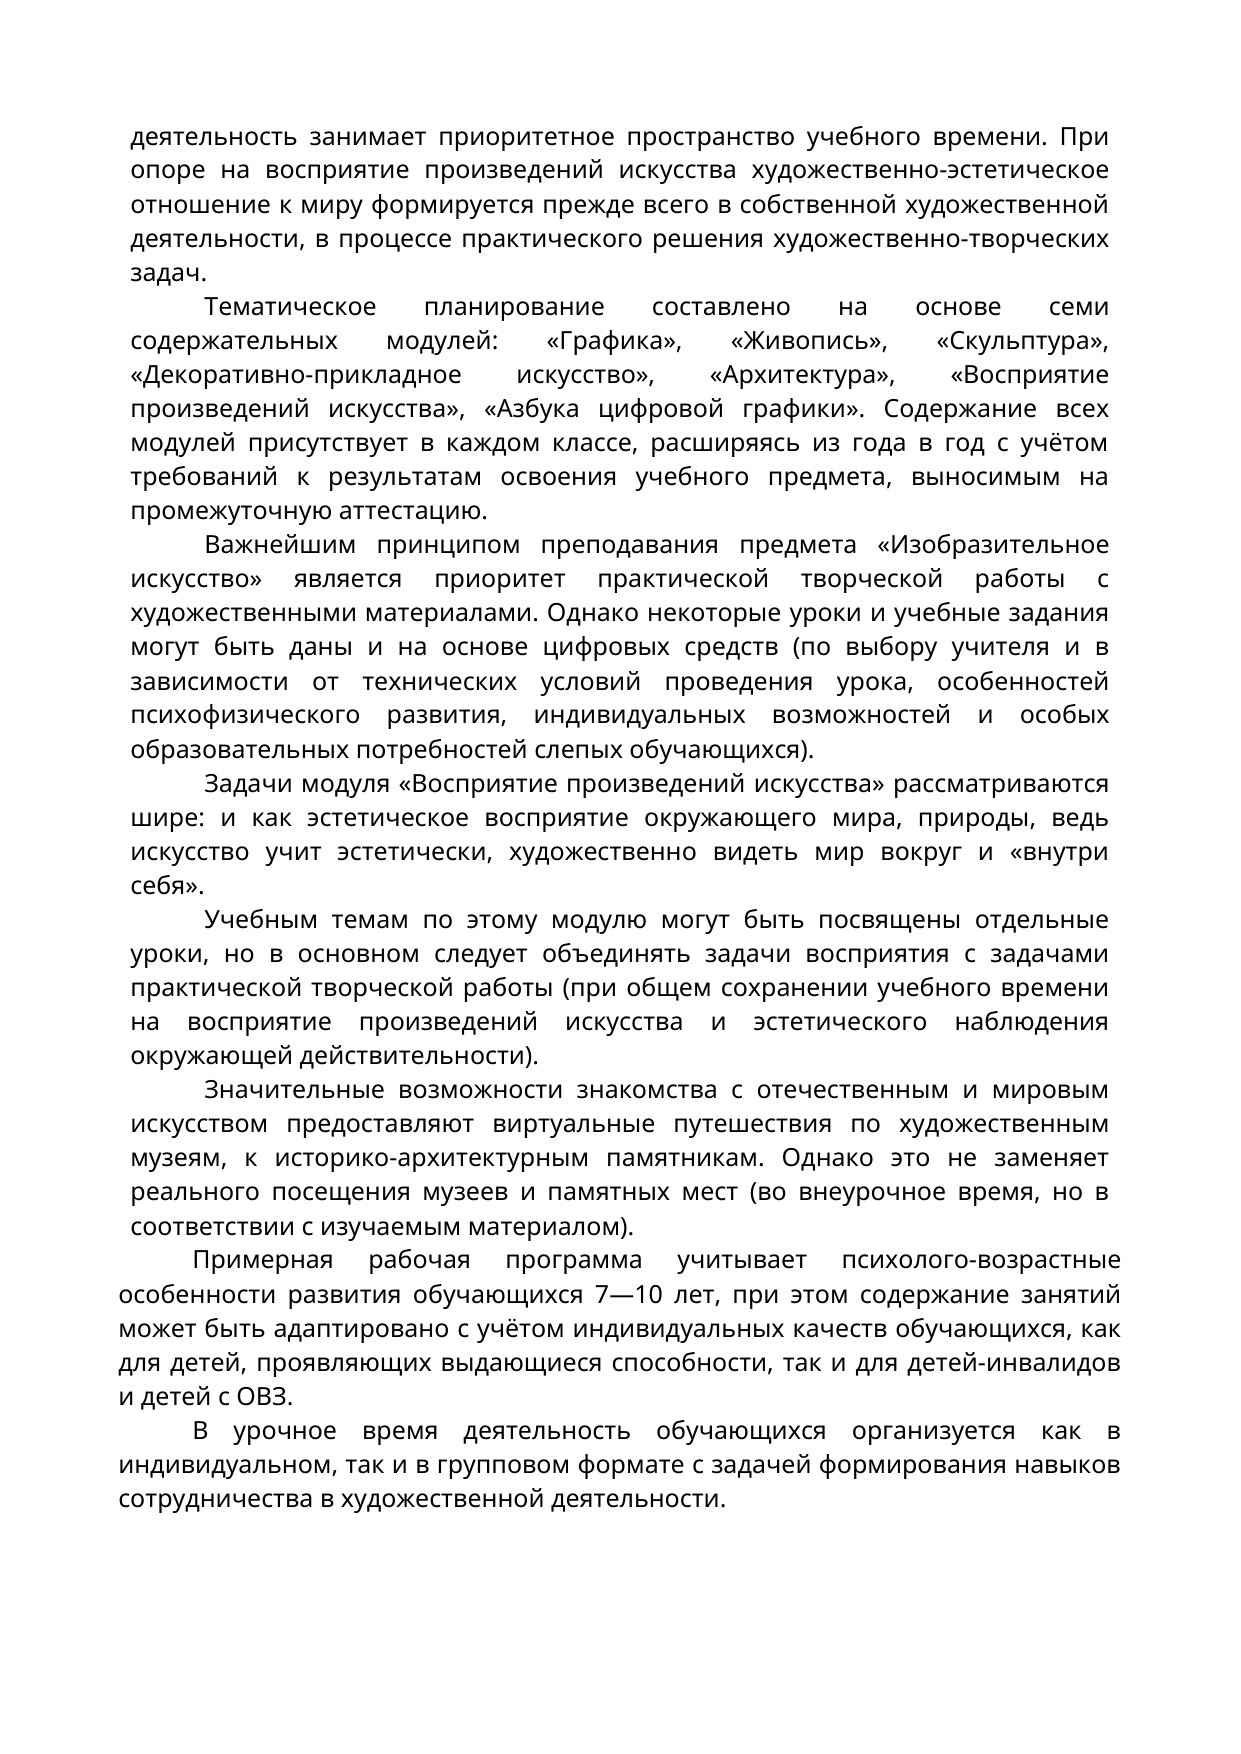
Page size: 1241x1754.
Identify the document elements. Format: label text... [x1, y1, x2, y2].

text Значительные возможности знакомства с отечественным и мировым искусством предоставляют виртуальные путешествия по художественным музеям, к историко-архитектурным памятникам. Однако это не заменяет реального посещения музеев и памятных мест (во внеурочное время, но в соответствии с изучаемым материалом). [130, 1072, 1110, 1242]
text Важнейшим принципом преподавания предмета «Изобразительное искусство» является приоритет практической творческой работы с художественными материалами. Однако некоторые уроки и учебные задания могут быть даны и на основе цифровых средств (по выбору учителя и в зависимости от технических условий проведения урока, особенностей психофизического развития, индивидуальных возможностей и особых образовательных потребностей слепых обучающихся). [130, 527, 1110, 765]
text Примерная рабочая программа учитывает психолого-возрастные особенности развития обучающихся 7—10 лет, при этом содержание занятий может быть адаптировано с учётом индивидуальных качеств обучающихся, как для детей, проявляющих выдающиеся способности, так и для детей-инвалидов и детей с ОВЗ. [118, 1242, 1122, 1412]
text Учебным темам по этому модулю могут быть посвящены отдельные уроки, но в основном следует объединять задачи восприятия с задачами практической творческой работы (при общем сохранении учебного времени на восприятие произведений искусства и эстетического наблюдения окружающей действительности). [130, 902, 1110, 1072]
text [130, 118, 1110, 288]
text В урочное время деятельность обучающихся организуется как в индивидуальном, так и в групповом формате с задачей формирования навыков сотрудничества в художественной деятельности. [118, 1412, 1122, 1515]
text Тематическое планирование составлено на основе семи содержательных модулей: «Графика», «Живопись», «Скульптура», «Декоративно-прикладное искусство», «Архитектура», «Восприятие произведений искусства», «Азбука цифровой графики». Содержание всех модулей присутствует в каждом классе, расширяясь из года в год с учётом требований к результатам освоения учебного предмета, выносимым на промежуточную аттестацию. [130, 288, 1110, 527]
text Задачи модуля «Восприятие произведений искусства» рассматриваются шире: и как эстетическое восприятие окружающего мира, природы, ведь искусство учит эстетически, художественно видеть мир вокруг и «внутри себя». [130, 765, 1110, 902]
